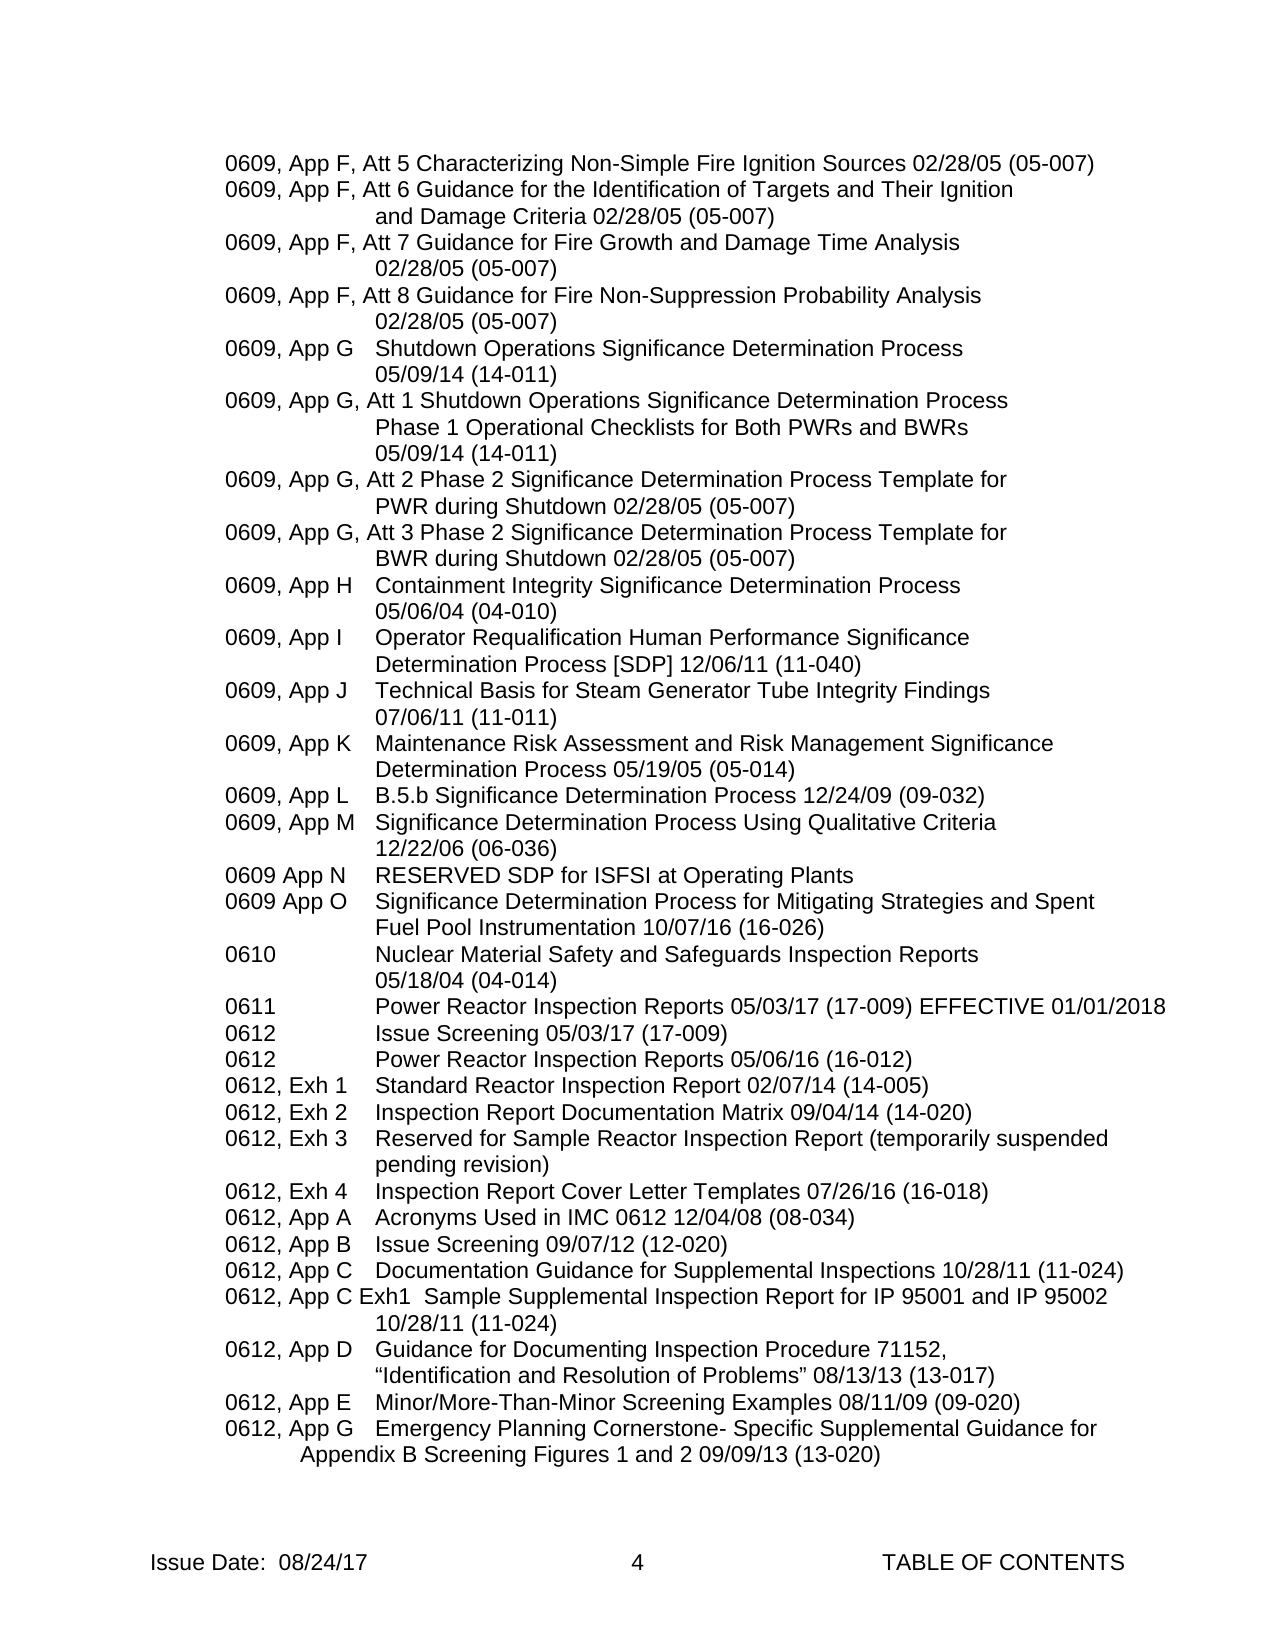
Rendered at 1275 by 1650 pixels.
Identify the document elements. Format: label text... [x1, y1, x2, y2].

text 0612, App D Guidance for Documenting Inspection Procedure 71152, [150, 1336, 1191, 1362]
text 0609, App F, Att 6 Guidance for the Identification of Targets and Their Ignition [150, 176, 1191, 203]
text Phase 1 Operational Checklists for Both PWRs and BWRs [150, 413, 1191, 440]
text 05/09/14 (14-011) [150, 361, 1191, 387]
text 0609, App K Maintenance Risk Assessment and Risk Management Significance [150, 730, 1191, 756]
text 0612, Exh 4 Inspection Report Cover Letter Templates 07/26/16 (16-018) [150, 1178, 1191, 1204]
text 05/06/04 (04-010) [150, 598, 1191, 624]
text 05/18/04 (04-014) [150, 967, 1191, 993]
text 0609 App O Significance Determination Process for Mitigating Strategies and Spent Fuel Pool Instrumentation 10/07/16 (16-026) [150, 888, 1191, 941]
text Determination Process [SDP] 12/06/11 (11-040) [150, 651, 1191, 677]
text 0609, App G, Att 3 Phase 2 Significance Determination Process Template for [150, 519, 1191, 545]
text 0612 Power Reactor Inspection Reports 05/06/16 (16-012) [150, 1046, 1191, 1072]
text 0612, Exh 3 Reserved for Sample Reactor Inspection Report (temporarily suspended pending revision) [150, 1125, 1191, 1178]
text 0612, App A Acronyms Used in IMC 0612 12/04/08 (08-034) [150, 1204, 1191, 1231]
text 0609, App J Technical Basis for Steam Generator Tube Integrity Findings [175, 677, 1191, 703]
text BWR during Shutdown 02/28/05 (05-007) [150, 545, 1191, 572]
text 0609, App M Significance Determination Process Using Qualitative Criteria [150, 809, 1191, 835]
text 0609, App F, Att 7 Guidance for Fire Growth and Damage Time Analysis [150, 229, 1191, 255]
text 02/28/05 (05-007) [150, 255, 1191, 282]
text 0609, App G Shutdown Operations Significance Determination Process [150, 334, 1191, 361]
text 0611 Power Reactor Inspection Reports 05/03/17 (17-009) EFFECTIVE 01/01/2018 [150, 993, 1191, 1020]
text 0612, App B Issue Screening 09/07/12 (12-020) [150, 1231, 1191, 1257]
text 0612 Issue Screening 05/03/17 (17-009) [150, 1020, 1191, 1046]
text Determination Process 05/19/05 (05-014) [150, 756, 1191, 782]
text 0610 Nuclear Material Safety and Safeguards Inspection Reports [150, 941, 1191, 967]
text 0609, App L B.5.b Significance Determination Process 12/24/09 (09-032) [150, 782, 1191, 809]
text 0609, App F, Att 5 Characterizing Non-Simple Fire Ignition Sources 02/28/05 (05-007) [150, 150, 1191, 176]
text 0609, App I Operator Requalification Human Performance Significance [150, 624, 1191, 651]
text 0612, App C Exh1 Sample Supplemental Inspection Report for IP 95001 and IP 95002 [150, 1283, 1191, 1309]
text 0612, Exh 2 Inspection Report Documentation Matrix 09/04/14 (14-020) [150, 1099, 1191, 1125]
text “Identification and Resolution of Problems” 08/13/13 (13-017) [150, 1362, 1191, 1389]
text PWR during Shutdown 02/28/05 (05-007) [150, 493, 1191, 519]
text 0612, App G Emergency Planning Cornerstone- Specific Supplemental Guidance for Appendix B Screening Figures 1 and 2 09/09/13 (13-020) [150, 1415, 1191, 1468]
text 0609 App N RESERVED SDP for ISFSI at Operating Plants [150, 862, 1191, 888]
text 07/06/11 (11-011) [175, 703, 1191, 730]
text 0609, App G, Att 2 Phase 2 Significance Determination Process Template for [150, 466, 1191, 493]
text 12/22/06 (06-036) [150, 835, 1191, 862]
text 10/28/11 (11-024) [150, 1309, 1191, 1336]
text 0612, App C Documentation Guidance for Supplemental Inspections 10/28/11 (11-024) [150, 1257, 1191, 1283]
text 05/09/14 (14-011) [150, 440, 1191, 466]
text 0609, App F, Att 8 Guidance for Fire Non-Suppression Probability Analysis [150, 282, 1191, 308]
text and Damage Criteria 02/28/05 (05-007) [150, 203, 1191, 229]
text 0609, App H Containment Integrity Significance Determination Process [150, 572, 1191, 598]
text 0612, Exh 1 Standard Reactor Inspection Report 02/07/14 (14-005) [150, 1072, 1191, 1099]
text 0609, App G, Att 1 Shutdown Operations Significance Determination Process [150, 387, 1191, 413]
text 0612, App E Minor/More-Than-Minor Screening Examples 08/11/09 (09-020) [150, 1389, 1191, 1415]
text 02/28/05 (05-007) [150, 308, 1191, 334]
